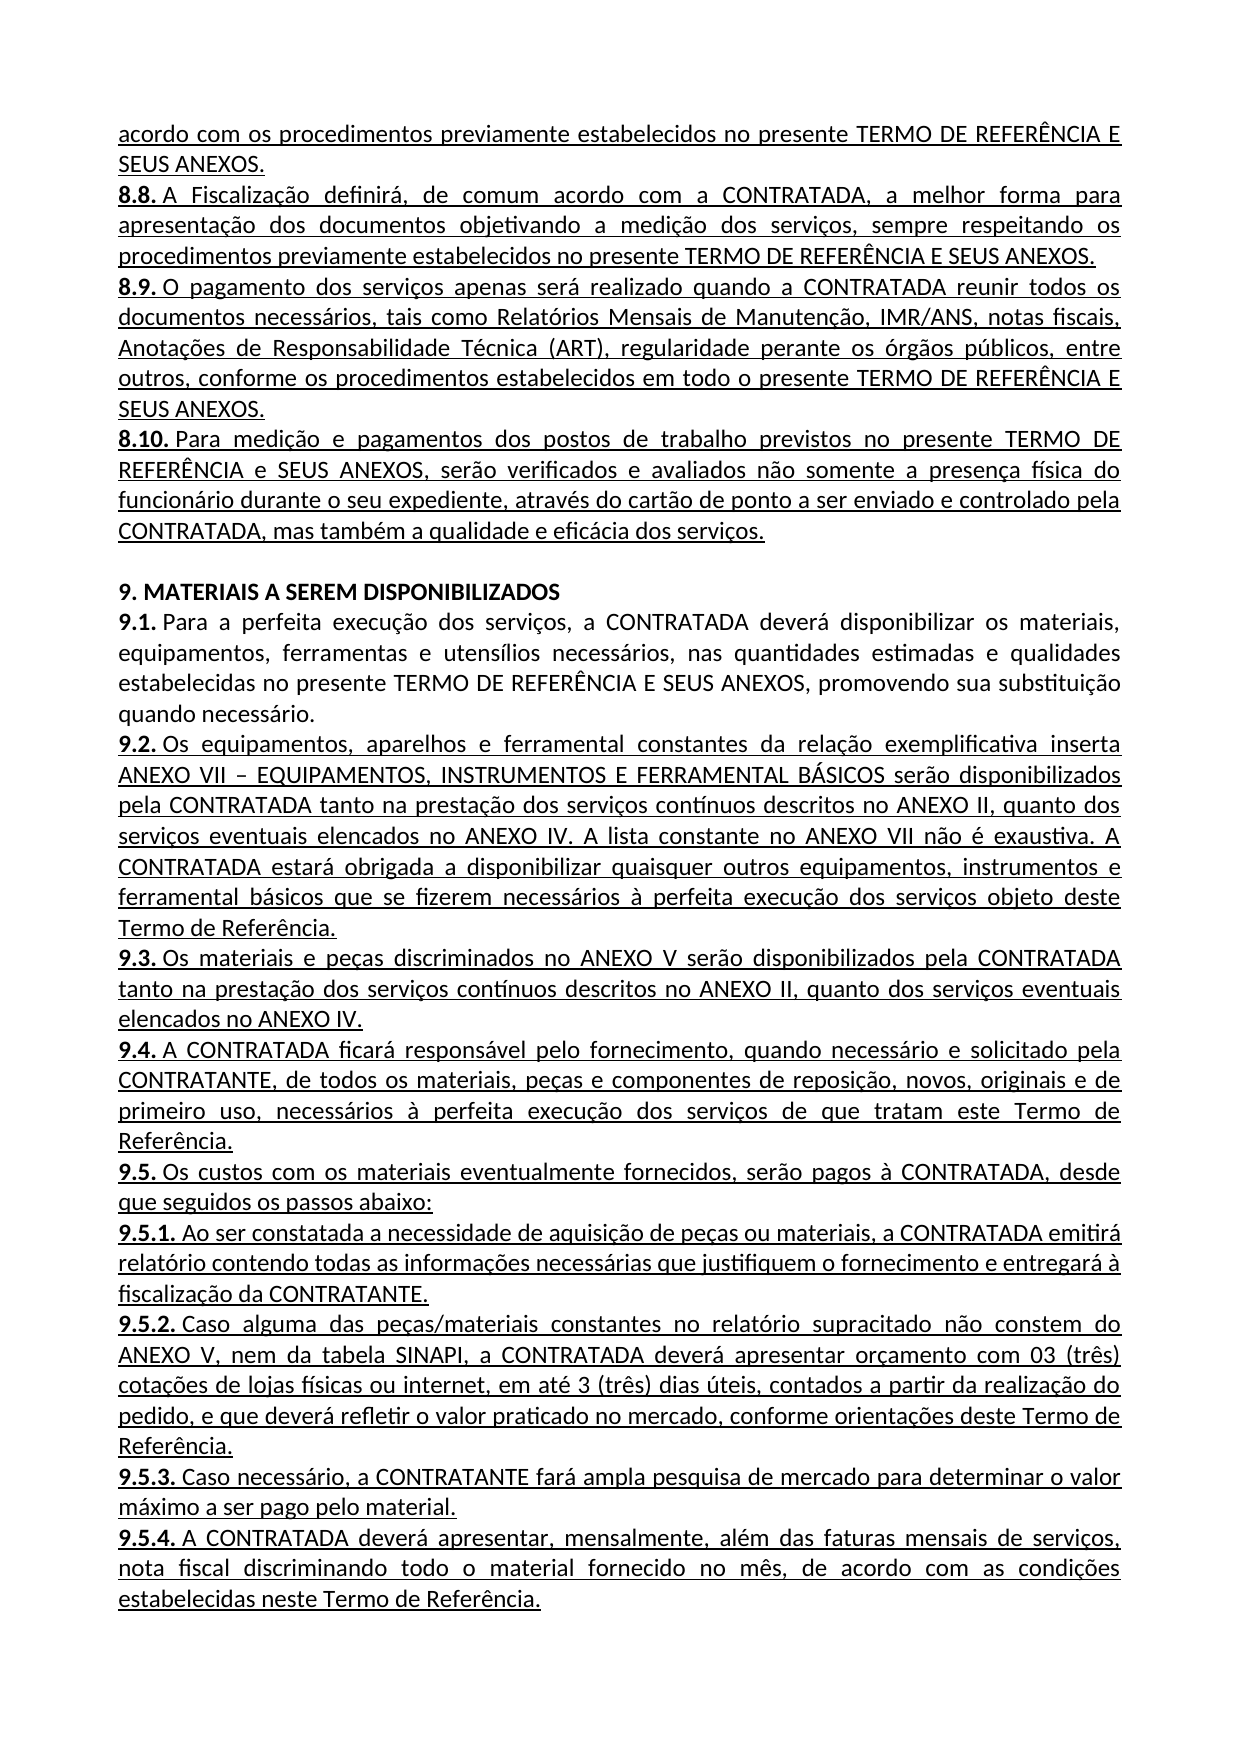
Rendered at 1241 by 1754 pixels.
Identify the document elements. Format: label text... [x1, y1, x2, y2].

text 9.5.2. Caso alguma das peças/materiais constantes no relatório supracitado não constem do ANEXO V, nem da tabela SINAPI, a CONTRATADA deverá apresentar orçamento com 03 (três) cotações de lojas físicas ou internet, em até 3 (três) dias úteis, contados a partir da realização do pedido, e que deverá refletir o valor praticado no mercado, conforme orientações deste Termo de Referência. [118, 1308, 1122, 1334]
text 9.5.1. Ao ser constatada a necessidade de aquisição de peças ou materiais, a CONTRATADA emitirá relatório contendo todas as informações necessárias que justifiquem o fornecimento e entregará à fiscalização da CONTRATANTE. [118, 1217, 1122, 1243]
text 9.4. A CONTRATADA ficará responsável pelo fornecimento, quando necessário e solicitado pela CONTRATANTE, de todos os materiais, peças e componentes de reposição, novos, originais e de primeiro uso, necessários à perfeita execução dos serviços de que tratam este Termo de Referência. [118, 1092, 1122, 1156]
text 8.10. Para medição e pagamentos dos postos de trabalho previstos no presente TERMO DE REFERÊNCIA e SEUS ANEXOS, serão verificados e avaliados não somente a presença física do funcionário durante o seu expediente, através do cartão de ponto a ser enviado e controlado pela CONTRATADA, mas também a qualidade e eficácia dos serviços. [118, 451, 1122, 545]
text 9.2. Os equipamentos, aparelhos e ferramental constantes da relação exemplificativa inserta ANEXO VII – EQUIPAMENTOS, INSTRUMENTOS E FERRAMENTAL BÁSICOS serão disponibilizados pela CONTRATADA tanto na prestação dos serviços contínuos descritos no ANEXO II, quanto dos serviços eventuais elencados no ANEXO IV. A lista constante no ANEXO VII não é exaustiva. A CONTRATADA estará obrigada a disponibilizar quaisquer outros equipamentos, instrumentos e ferramental básicos que se fizerem necessários à perfeita execução dos serviços objeto deste Termo de Referência. [118, 878, 1122, 942]
text 8.10. Para medição e pagamentos dos postos de trabalho previstos no presente TERMO DE REFERÊNCIA e SEUS ANEXOS, serão verificados e avaliados não somente a presença física do funcionário durante o seu expediente, através do cartão de ponto a ser enviado e controlado pela CONTRATADA, mas também a qualidade e eficácia dos serviços. [118, 423, 1122, 449]
text 8.8. A Fiscalização definirá, de comum acordo com a CONTRATADA, a melhor forma para apresentação dos documentos objetivando a medição dos serviços, sempre respeitando os procedimentos previamente estabelecidos no presente TERMO DE REFERÊNCIA E SEUS ANEXOS. [118, 207, 1122, 271]
text 9.3. Os materiais e peças discriminados no ANEXO V serão disponibilizados pela CONTRATADA tanto na prestação dos serviços contínuos descritos no ANEXO II, quanto dos serviços eventuais elencados no ANEXO IV. [118, 970, 1122, 999]
text 9.4. A CONTRATADA ficará responsável pelo fornecimento, quando necessário e solicitado pela CONTRATANTE, de todos os materiais, peças e componentes de reposição, novos, originais e de primeiro uso, necessários à perfeita execução dos serviços de que tratam este Termo de Referência. [118, 1061, 1122, 1090]
text 9.3. Os materiais e peças discriminados no ANEXO V serão disponibilizados pela CONTRATADA tanto na prestação dos serviços contínuos descritos no ANEXO II, quanto dos serviços eventuais elencados no ANEXO IV. [118, 942, 1122, 968]
text 9. MATERIAIS A SEREM DISPONIBILIZADOS [118, 576, 1122, 606]
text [118, 118, 1122, 144]
text 9.4. A CONTRATADA ficará responsável pelo fornecimento, quando necessário e solicitado pela CONTRATANTE, de todos os materiais, peças e componentes de reposição, novos, originais e de primeiro uso, necessários à perfeita execução dos serviços de que tratam este Termo de Referência. [118, 1034, 1122, 1060]
text 9.5.2. Caso alguma das peças/materiais constantes no relatório supracitado não constem do ANEXO V, nem da tabela SINAPI, a CONTRATADA deverá apresentar orçamento com 03 (três) cotações de lojas físicas ou internet, em até 3 (três) dias úteis, contados a partir da realização do pedido, e que deverá refletir o valor praticado no mercado, conforme orientações deste Termo de Referência. [118, 1428, 1122, 1461]
text 9.5. Os custos com os materiais eventualmente fornecidos, serão pagos à CONTRATADA, desde que seguidos os passos abaixo: [118, 1156, 1122, 1217]
text 9.1. Para a perfeita execução dos serviços, a CONTRATADA deverá disponibilizar os materiais, equipamentos, ferramentas e utensílios necessários, nas quantidades estimadas e qualidades estabelecidas no presente TERMO DE REFERÊNCIA E SEUS ANEXOS, promovendo sua substituição quando necessário. [118, 606, 1122, 728]
text 9.3. Os materiais e peças discriminados no ANEXO V serão disponibilizados pela CONTRATADA tanto na prestação dos serviços contínuos descritos no ANEXO II, quanto dos serviços eventuais elencados no ANEXO IV. [118, 1000, 1122, 1034]
text 9.5.3. Caso necessário, a CONTRATANTE fará ampla pesquisa de mercado para determinar o valor máximo a ser pago pelo material. [118, 1489, 1122, 1522]
text 9.5.2. Caso alguma das peças/materiais constantes no relatório supracitado não constem do ANEXO V, nem da tabela SINAPI, a CONTRATADA deverá apresentar orçamento com 03 (três) cotações de lojas físicas ou internet, em até 3 (três) dias úteis, contados a partir da realização do pedido, e que deverá refletir o valor praticado no mercado, conforme orientações deste Termo de Referência. [118, 1336, 1122, 1426]
text 9.5.4. A CONTRATADA deverá apresentar, mensalmente, além das faturas mensais de serviços, nota fiscal discriminando todo o material fornecido no mês, de acordo com as condições estabelecidas neste Termo de Referência. [118, 1522, 1122, 1614]
text 8.8. A Fiscalização definirá, de comum acordo com a CONTRATADA, a melhor forma para apresentação dos documentos objetivando a medição dos serviços, sempre respeitando os procedimentos previamente estabelecidos no presente TERMO DE REFERÊNCIA E SEUS ANEXOS. [118, 179, 1122, 205]
text 8.9. O pagamento dos serviços apenas será realizado quando a CONTRATADA reunir todos os documentos necessários, tais como Relatórios Mensais de Manutenção, IMR/ANS, notas fiscais, Anotações de Responsabilidade Técnica (ART), regularidade perante os órgãos públicos, entre outros, conforme os procedimentos estabelecidos em todo o presente TERMO DE REFERÊNCIA E SEUS ANEXOS. [118, 390, 1122, 423]
text 8.9. O pagamento dos serviços apenas será realizado quando a CONTRATADA reunir todos os documentos necessários, tais como Relatórios Mensais de Manutenção, IMR/ANS, notas fiscais, Anotações de Responsabilidade Técnica (ART), regularidade perante os órgãos públicos, entre outros, conforme os procedimentos estabelecidos em todo o presente TERMO DE REFERÊNCIA E SEUS ANEXOS. [118, 271, 1122, 358]
text 8.9. O pagamento dos serviços apenas será realizado quando a CONTRATADA reunir todos os documentos necessários, tais como Relatórios Mensais de Manutenção, IMR/ANS, notas fiscais, Anotações de Responsabilidade Técnica (ART), regularidade perante os órgãos públicos, entre outros, conforme os procedimentos estabelecidos em todo o presente TERMO DE REFERÊNCIA E SEUS ANEXOS. [118, 359, 1122, 388]
text 9.5.1. Ao ser constatada a necessidade de aquisição de peças ou materiais, a CONTRATADA emitirá relatório contendo todas as informações necessárias que justifiquem o fornecimento e entregará à fiscalização da CONTRATANTE. [118, 1245, 1122, 1308]
text 9.5.3. Caso necessário, a CONTRATANTE fará ampla pesquisa de mercado para determinar o valor máximo a ser pago pelo material. [118, 1461, 1122, 1487]
text 9.2. Os equipamentos, aparelhos e ferramental constantes da relação exemplificativa inserta ANEXO VII – EQUIPAMENTOS, INSTRUMENTOS E FERRAMENTAL BÁSICOS serão disponibilizados pela CONTRATADA tanto na prestação dos serviços contínuos descritos no ANEXO II, quanto dos serviços eventuais elencados no ANEXO IV. A lista constante no ANEXO VII não é exaustiva. A CONTRATADA estará obrigada a disponibilizar quaisquer outros equipamentos, instrumentos e ferramental básicos que se fizerem necessários à perfeita execução dos serviços objeto deste Termo de Referência. [118, 787, 1122, 877]
